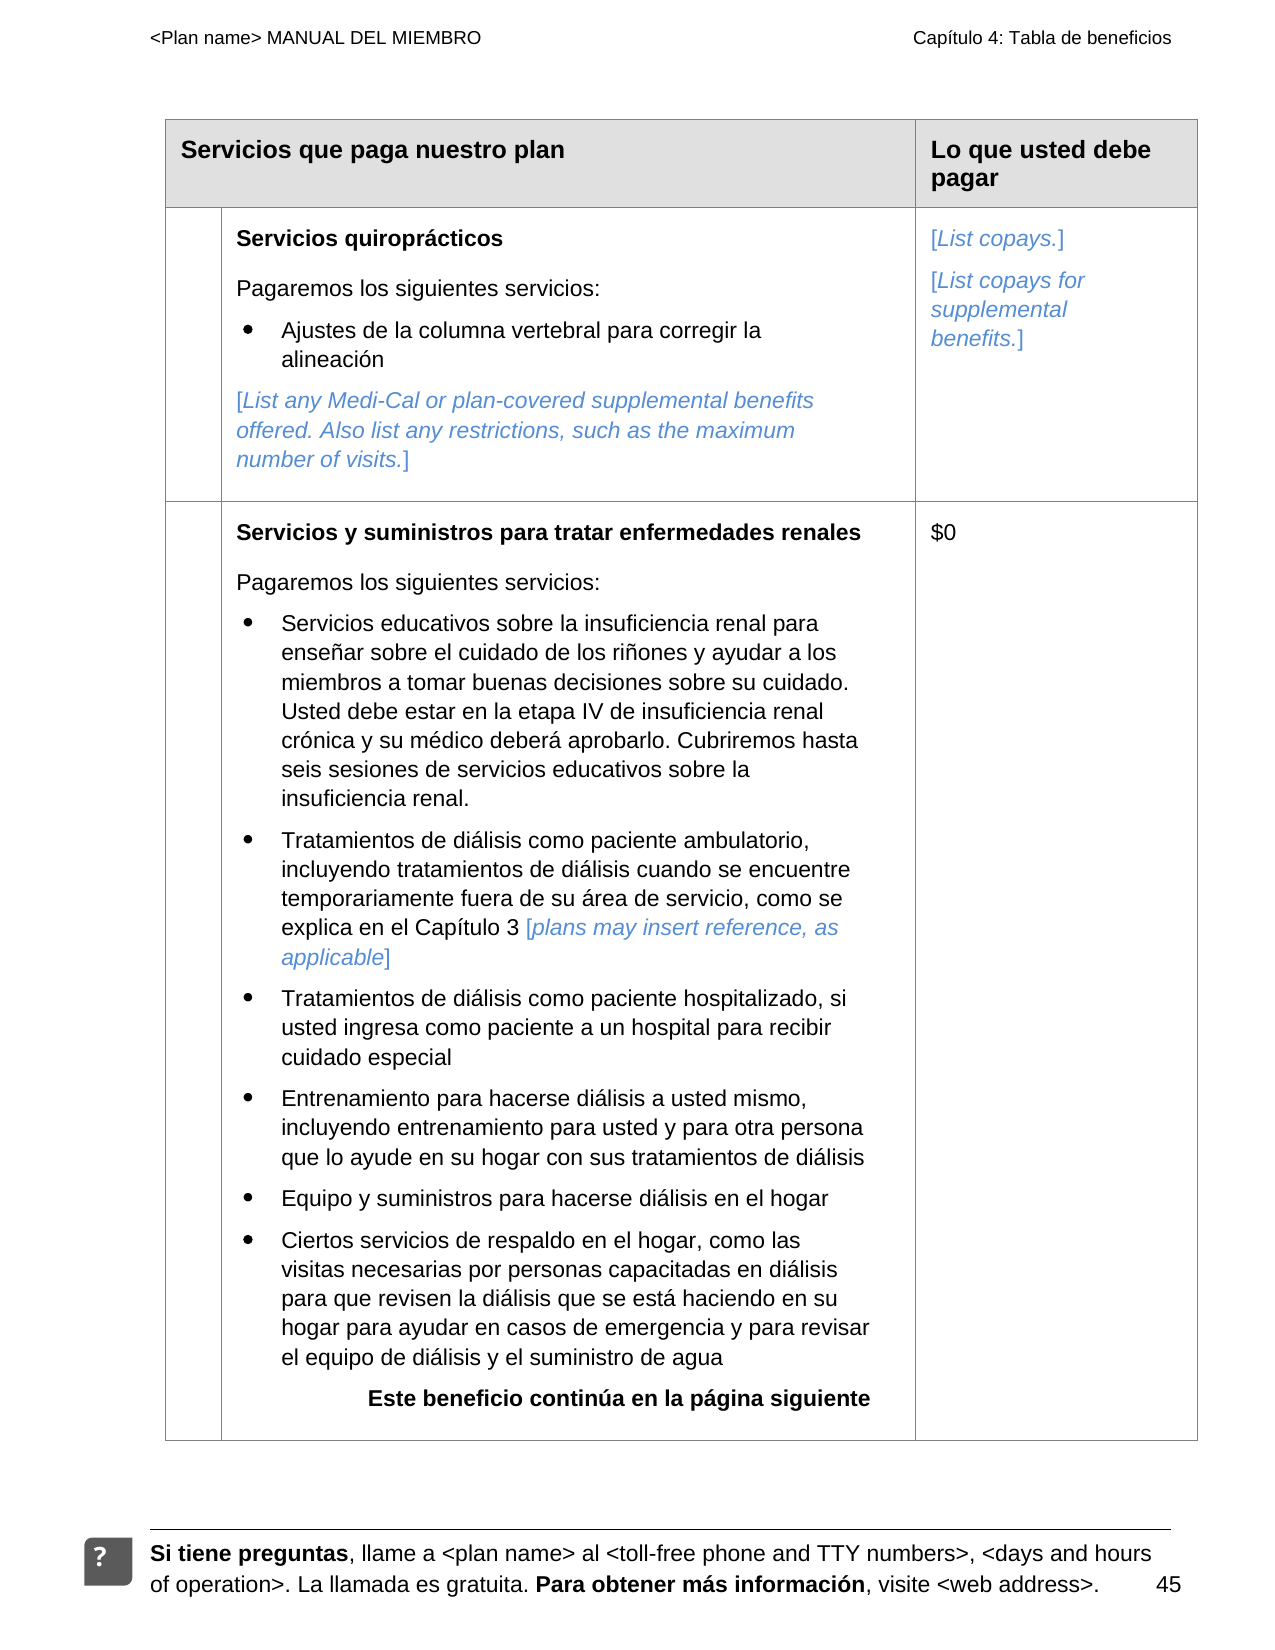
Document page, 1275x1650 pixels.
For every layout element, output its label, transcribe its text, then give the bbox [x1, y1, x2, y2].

table_cell [166, 208, 221, 501]
table_cell [List copays.] [List copays for supplemental benefits.] [916, 208, 1197, 501]
table_cell Servicios quiroprácticos Pagaremos los siguientes servicios: Ajustes de la columna vertebral para corregir la alineación [List any Medi-Cal or plan-covered supplemental benefits offered. Also list any restrictions, such as the maximum number of visits.] [222, 208, 915, 501]
table_header Lo que usted debe pagar [916, 120, 1197, 207]
table_cell [166, 502, 221, 1440]
table_header Servicios que paga nuestro plan [166, 120, 915, 207]
table_cell Servicios y suministros para tratar enfermedades renales Pagaremos los siguientes servicios: Servicios educativos sobre la insuficiencia renal para enseñar sobre el cuidado de los riñones y ayudar a los miembros a tomar buenas decisiones sobre su cuidado. Usted debe estar en la etapa IV de insuficiencia renal crónica y su médico deberá aprobarlo. Cubriremos hasta seis sesiones de servicios educativos sobre la insuficiencia renal. Tratamientos de diálisis como paciente ambulatorio, incluyendo tratamientos de diálisis cuando se encuentre temporariamente fuera de su área de servicio, como se explica en el Capítulo 3 [plans may insert reference, as applicable] Tratamientos de diálisis como paciente hospitalizado, si usted ingresa como paciente a un hospital para recibir cuidado especial Entrenamiento para hacerse diálisis a usted mismo, incluyendo entrenamiento para usted y para otra persona que lo ayude en su hogar con sus tratamientos de diálisis Equipo y suministros para hacerse diálisis en el hogar Ciertos servicios de respaldo en el hogar, como las visitas necesarias por personas capacitadas en diálisis para que revisen la diálisis que se está haciendo en su hogar para ayudar en casos de emergencia y para revisar el equipo de diálisis y el suministro de agua Este beneficio continúa en la página siguiente [222, 502, 915, 1440]
table_cell $0 [916, 502, 1197, 1440]
